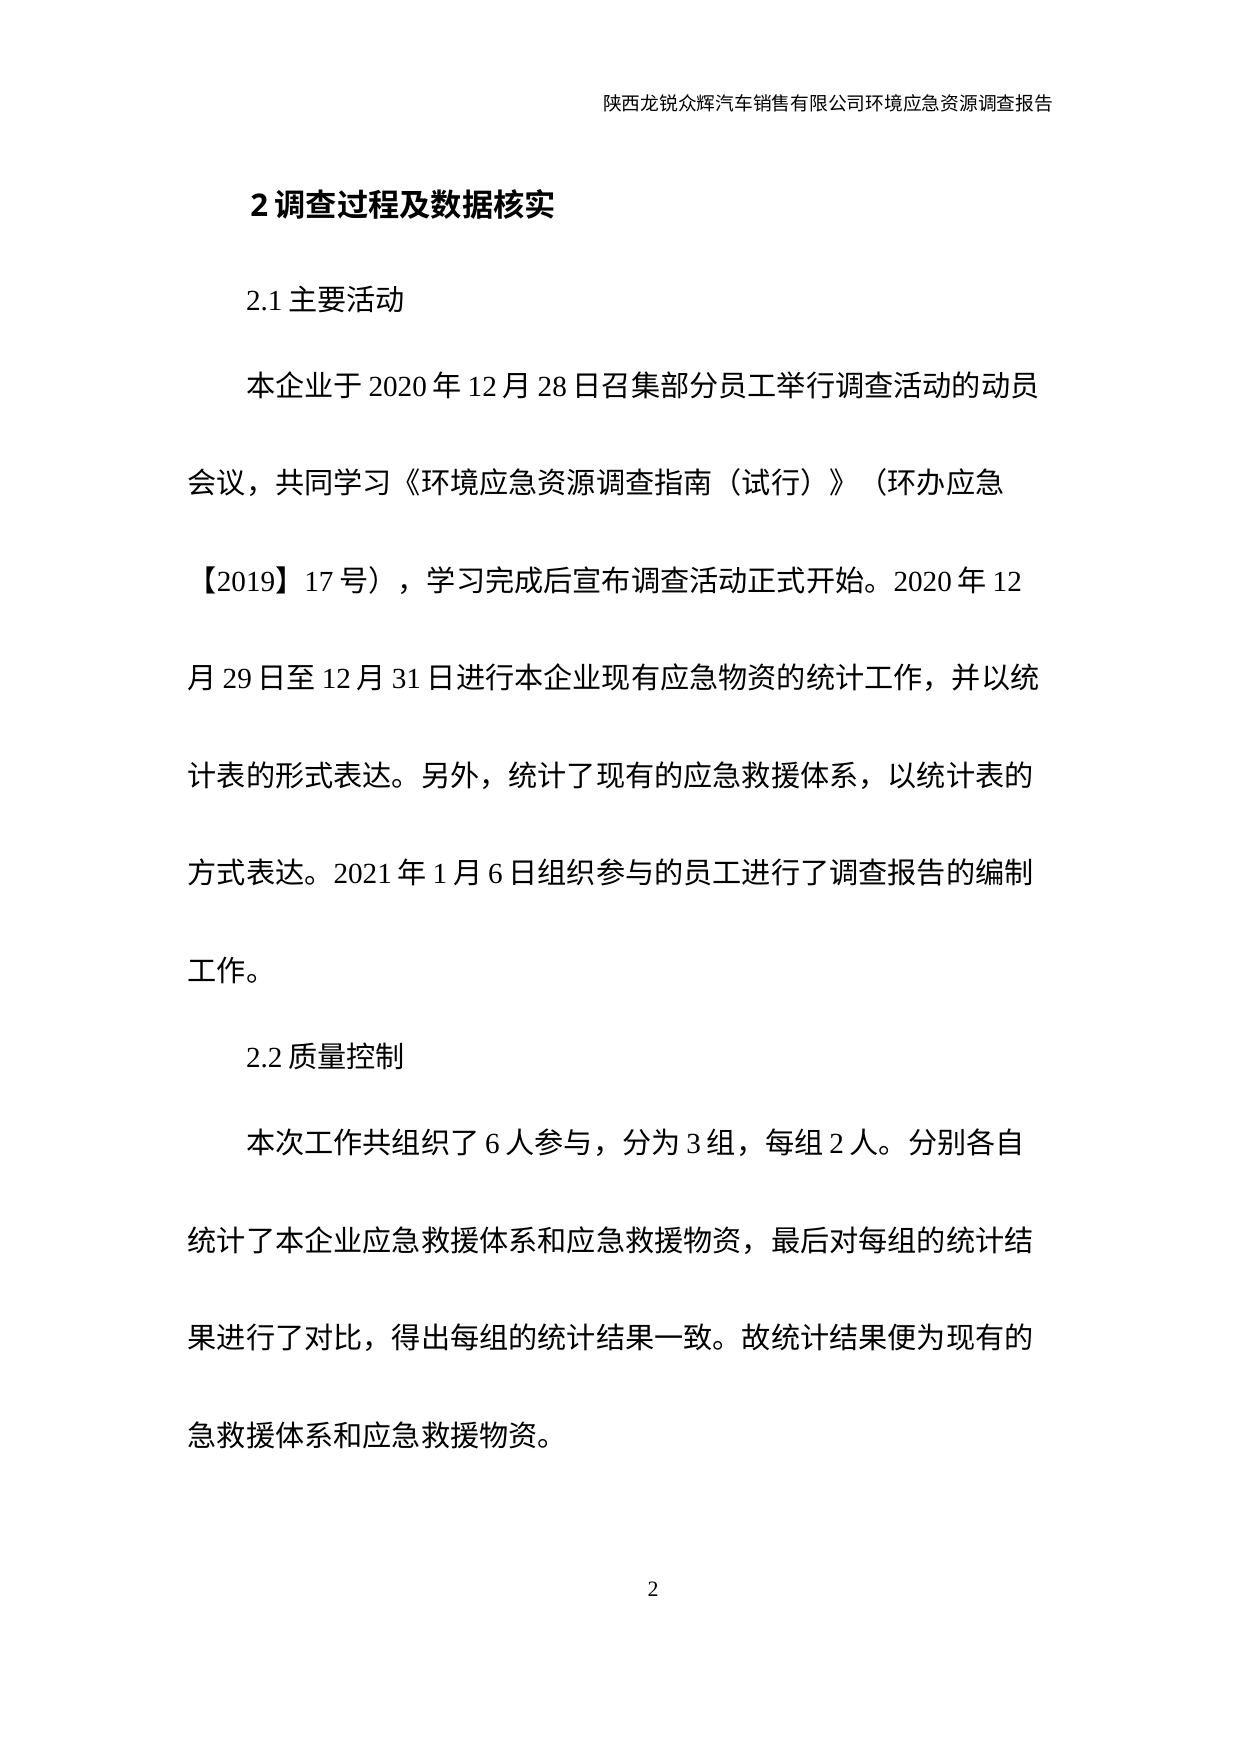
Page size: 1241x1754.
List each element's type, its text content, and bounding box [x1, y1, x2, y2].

text 本企业于2020年12月28日召集部分员工举行调查活动的动员会议，共同学习《环境应急资源调查指南（试行）》（环办应急【2019】17号），学习完成后宣布调查活动正式开始。2020年12月29日至12月31日进行本企业现有应急物资的统计工作，并以统计表的形式表达。另外，统计了现有的应急救援体系，以统计表的方式表达。2021年1月6日组织参与的员工进行了调查报告的编制工作。 [187, 351, 1053, 1001]
text 本次工作共组织了6人参与，分为3组，每组2人。分别各自统计了本企业应急救援体系和应急救援物资，最后对每组的统计结果进行了对比，得出每组的统计结果一致。故统计结果便为现有的急救援体系和应急救援物资。 [187, 1108, 1053, 1466]
text 2.1主要活动 [187, 265, 1053, 330]
subtitle 2调查过程及数据核实 [187, 181, 1053, 226]
text 2.2质量控制 [187, 1022, 1053, 1087]
